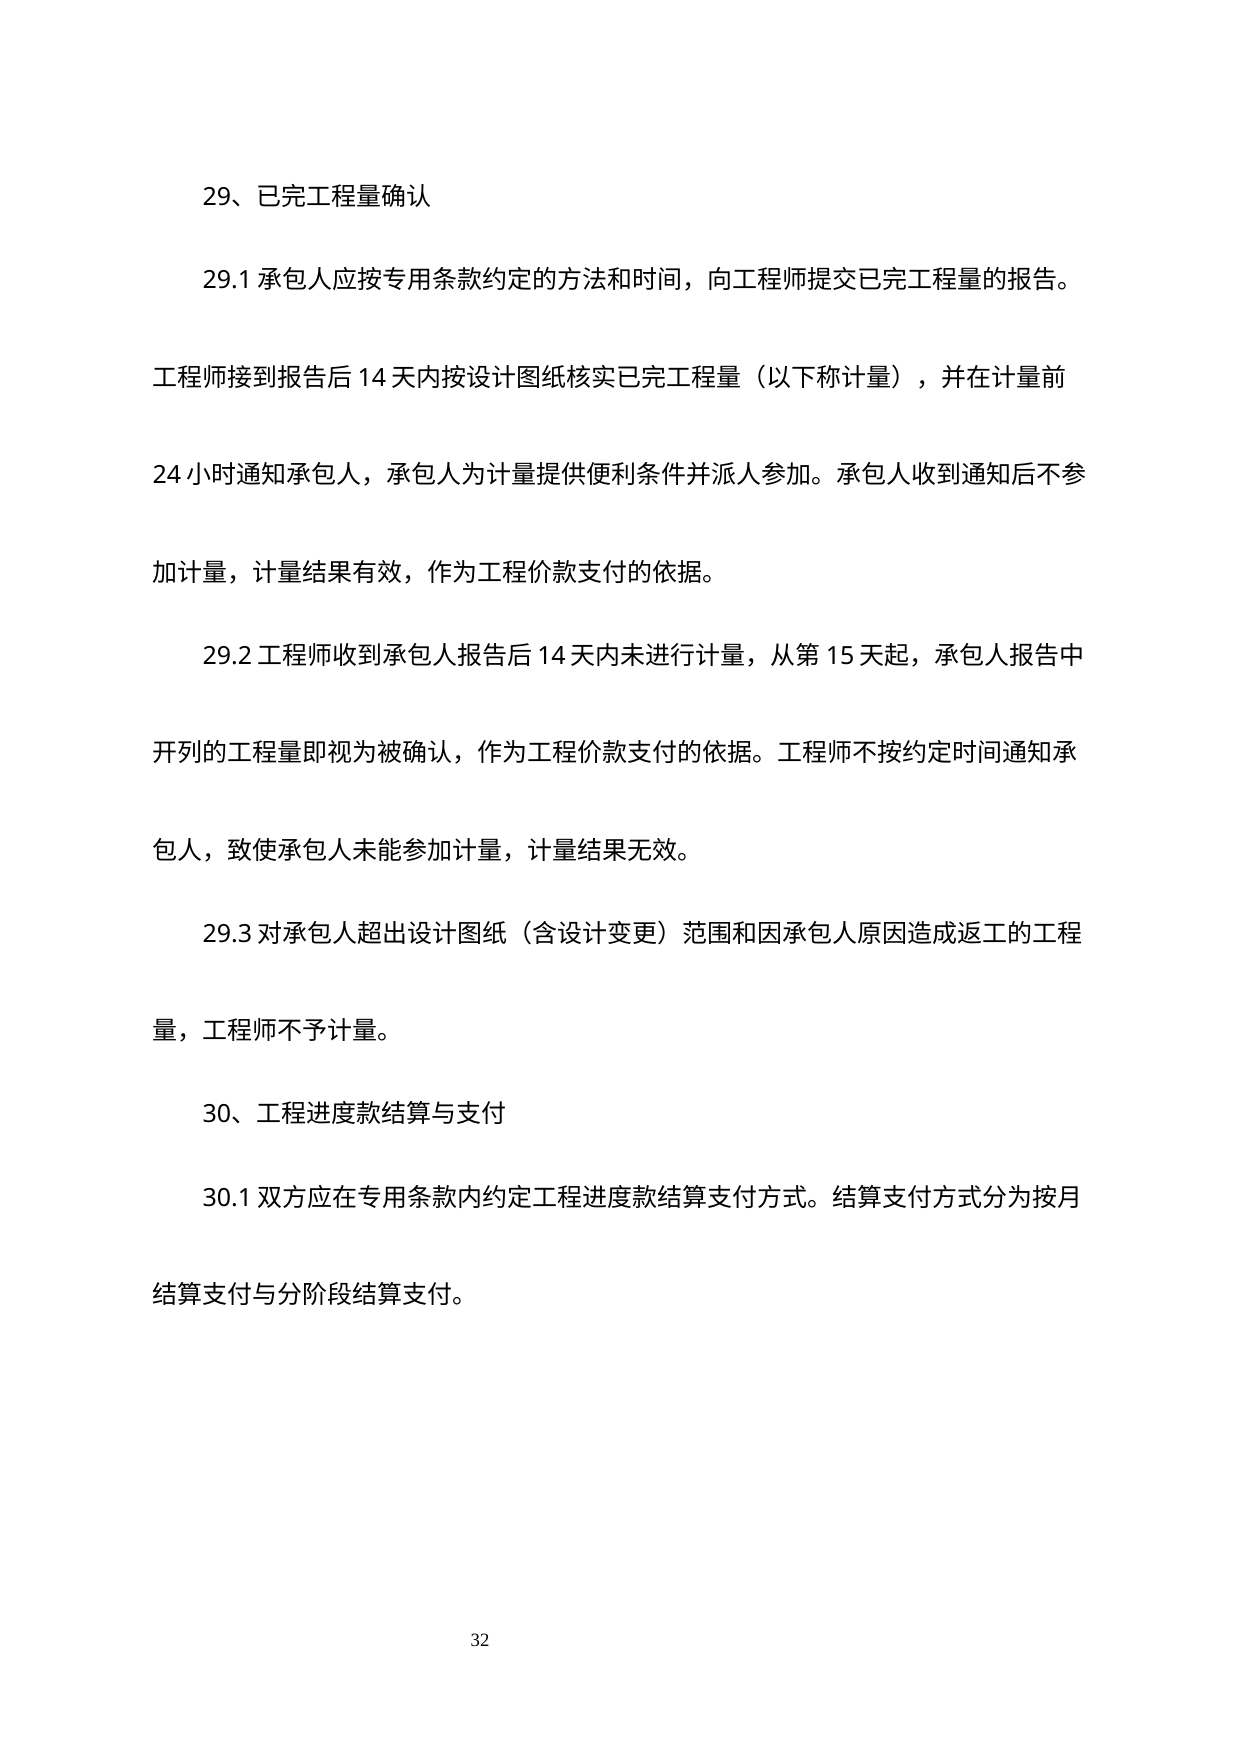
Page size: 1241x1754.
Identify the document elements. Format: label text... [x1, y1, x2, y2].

text 29.1承包人应按专用条款约定的方法和时间，向工程师提交已完工程量的报告。工程师接到报告后14天内按设计图纸核实已完工程量（以下称计量），并在计量前24小时通知承包人，承包人为计量提供便利条件并派人参加。承包人收到通知后不参加计量，计量结果有效，作为工程价款支付的依据。 [152, 245, 1088, 603]
text 30、工程进度款结算与支付 [152, 1079, 1088, 1144]
text 29、已完工程量确认 [152, 162, 1088, 227]
text 29.2工程师收到承包人报告后14天内未进行计量，从第15天起，承包人报告中开列的工程量即视为被确认，作为工程价款支付的依据。工程师不按约定时间通知承包人，致使承包人未能参加计量，计量结果无效。 [152, 621, 1088, 881]
text 29.3对承包人超出设计图纸（含设计变更）范围和因承包人原因造成返工的工程量，工程师不予计量。 [152, 899, 1088, 1061]
text 30.1双方应在专用条款内约定工程进度款结算支付方式。结算支付方式分为按月结算支付与分阶段结算支付。 [152, 1163, 1088, 1325]
